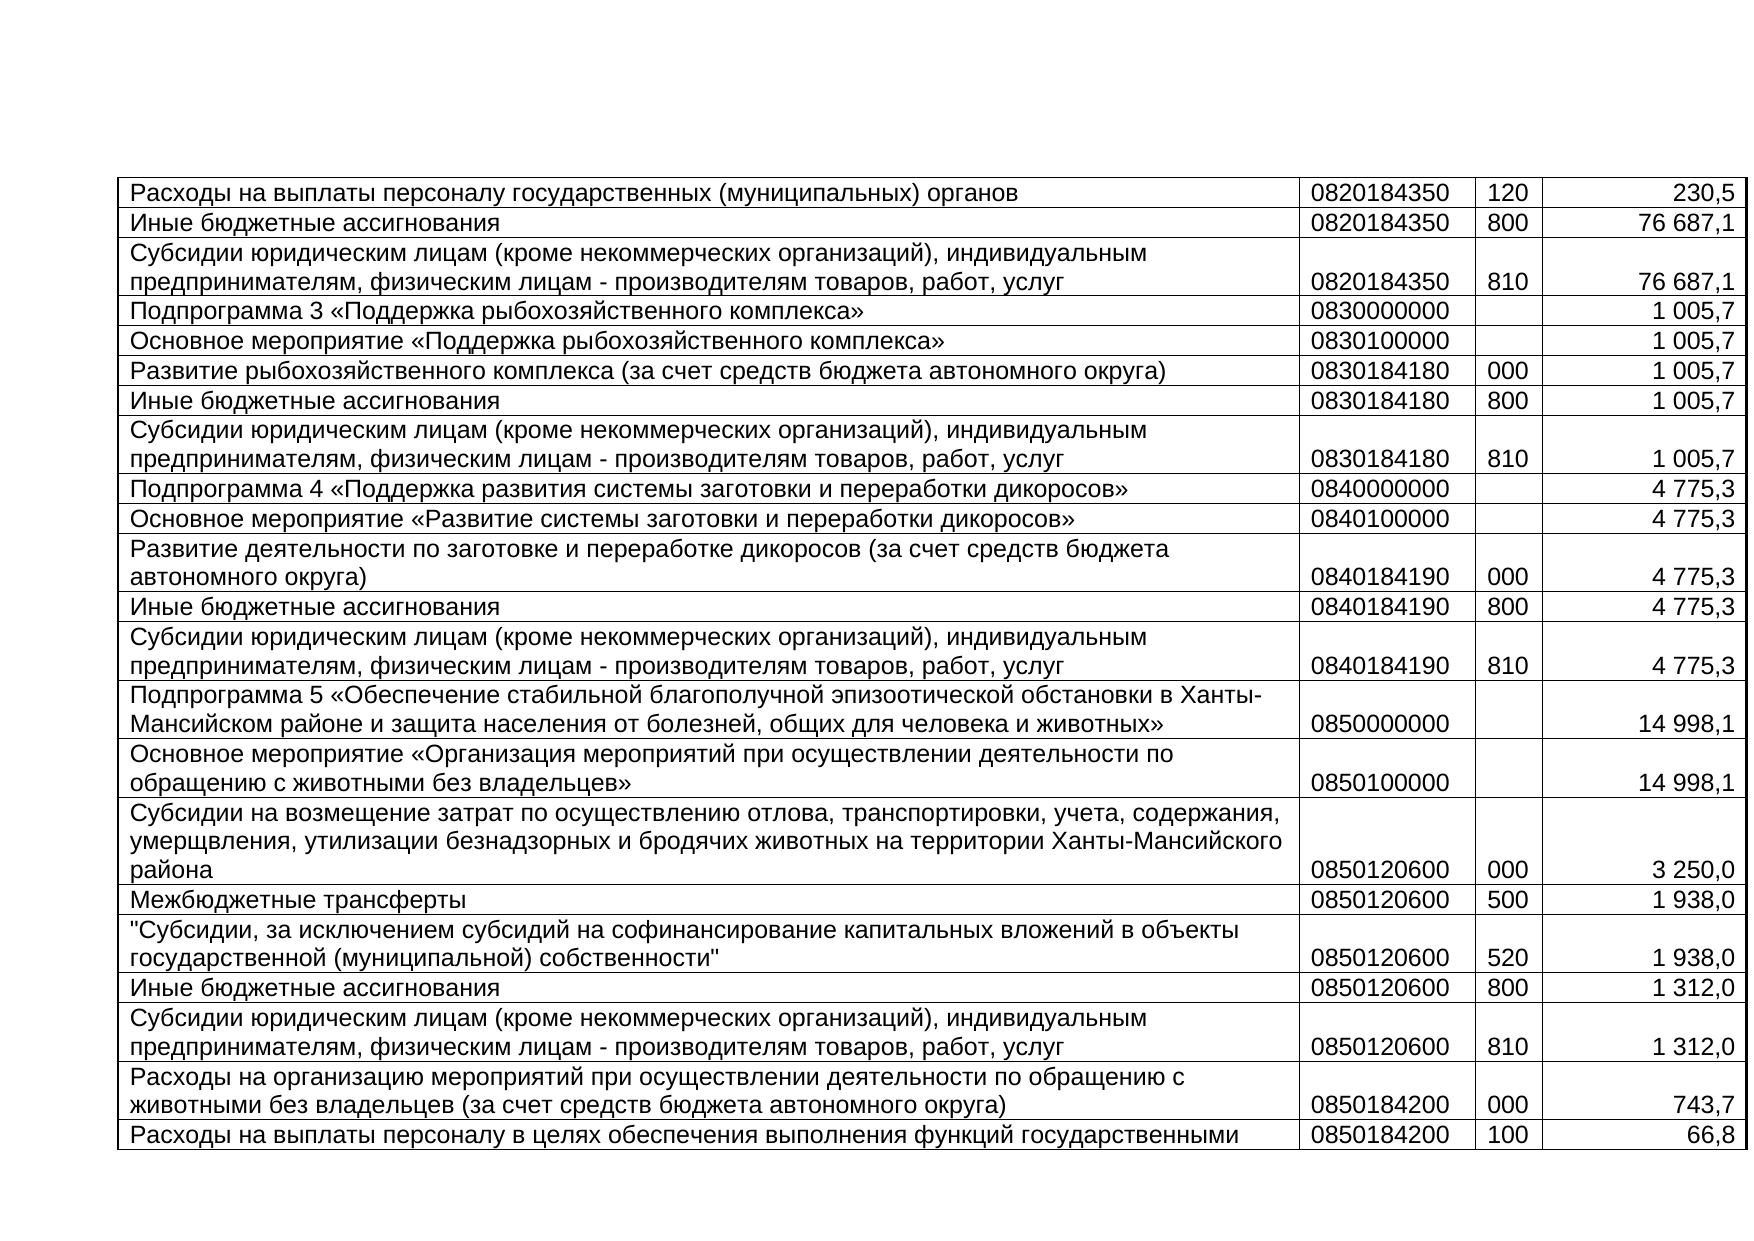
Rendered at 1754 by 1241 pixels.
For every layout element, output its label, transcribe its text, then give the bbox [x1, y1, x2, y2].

table_cell Иные бюджетные ассигнования [119, 208, 1299, 237]
table_cell 0850184200 [1300, 1062, 1475, 1119]
table_cell 0830184180 [1300, 356, 1475, 385]
table_cell 810 [1476, 1003, 1542, 1061]
table_cell 1 938,0 [1543, 885, 1745, 914]
table_cell [1476, 739, 1542, 797]
table_cell 1 312,0 [1543, 1003, 1745, 1061]
table_cell 520 [1476, 915, 1542, 972]
table_cell Субсидии на возмещение затрат по осуществлению отлова, транспортировки, учета, содержания, умерщвления, утилизации безнадзорных и бродячих животных на территории Ханты-Мансийского района [119, 798, 1299, 884]
table_cell 0850120600 [1300, 798, 1475, 884]
table_cell 1 005,7 [1543, 386, 1745, 414]
table_cell Подпрограмма 5 «Обеспечение стабильной благополучной эпизоотической обстановки в Ханты-Мансийском районе и защита населения от болезней, общих для человека и животных» [119, 681, 1299, 738]
table_cell Основное мероприятие «Поддержка рыбохозяйственного комплекса» [119, 326, 1299, 355]
table_cell Подпрограмма 3 «Поддержка рыбохозяйственного комплекса» [119, 296, 1299, 325]
table_cell 76 687,1 [1543, 238, 1745, 295]
table_cell Расходы на организацию мероприятий при осуществлении деятельности по обращению с животными без владельцев (за счет средств бюджета автономного округа) [119, 1062, 1299, 1119]
table_cell 800 [1476, 973, 1542, 1002]
table_cell 14 998,1 [1543, 681, 1745, 738]
table_cell [1476, 474, 1542, 503]
table_cell Подпрограмма 4 «Поддержка развития системы заготовки и переработки дикоросов» [119, 474, 1299, 503]
table_cell 4 775,3 [1543, 474, 1745, 503]
table_cell 0830000000 [1300, 296, 1475, 325]
table_cell 4 775,3 [1543, 534, 1745, 591]
table_cell 0850184200 [1300, 1120, 1475, 1149]
table_cell "Субсидии, за исключением субсидий на софинансирование капитальных вложений в объекты государственной (муниципальной) собственности" [119, 915, 1299, 972]
table_cell 0850120600 [1300, 973, 1475, 1002]
table_cell 1 005,7 [1543, 326, 1745, 355]
table_cell Развитие деятельности по заготовке и переработке дикоросов (за счет средств бюджета автономного округа) [119, 534, 1299, 591]
table_cell 76 687,1 [1543, 208, 1745, 237]
table_cell 1 938,0 [1543, 915, 1745, 972]
table_cell 000 [1476, 1062, 1542, 1119]
table_cell 0830100000 [1300, 326, 1475, 355]
table_cell 800 [1476, 386, 1542, 414]
table_cell 810 [1476, 238, 1542, 295]
table_cell 0850120600 [1300, 1003, 1475, 1061]
table_cell 000 [1476, 798, 1542, 884]
table_cell [1476, 681, 1542, 738]
table_cell 66,8 [1543, 1120, 1745, 1149]
table_cell 1 005,7 [1543, 356, 1745, 385]
table_cell 000 [1476, 534, 1542, 591]
table_cell 3 250,0 [1543, 798, 1745, 884]
table_cell 1 005,7 [1543, 296, 1745, 325]
table_cell 0840000000 [1300, 474, 1475, 503]
table_cell 1 312,0 [1543, 973, 1745, 1002]
table_cell 810 [1476, 416, 1542, 473]
table_cell 0840184190 [1300, 622, 1475, 679]
table_cell 0840184190 [1300, 534, 1475, 591]
table_cell 0840100000 [1300, 504, 1475, 533]
table_cell 0850100000 [1300, 739, 1475, 797]
table_cell Основное мероприятие «Развитие системы заготовки и переработки дикоросов» [119, 504, 1299, 533]
table_cell 14 998,1 [1543, 739, 1745, 797]
table_cell 743,7 [1543, 1062, 1745, 1119]
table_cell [119, 1120, 1299, 1149]
table_cell [1476, 296, 1542, 325]
table_cell [1476, 504, 1542, 533]
table_cell 810 [1476, 622, 1542, 679]
table_cell 0850000000 [1300, 681, 1475, 738]
table_cell 0830184180 [1300, 416, 1475, 473]
table_cell 120 [1476, 178, 1542, 207]
table_cell 0840184190 [1300, 592, 1475, 621]
table_cell 0820184350 [1300, 238, 1475, 295]
table_cell 230,5 [1543, 178, 1745, 207]
table_cell 4 775,3 [1543, 592, 1745, 621]
table_cell 800 [1476, 208, 1542, 237]
table_cell Межбюджетные трансферты [119, 885, 1299, 914]
table_cell Иные бюджетные ассигнования [119, 592, 1299, 621]
table_cell Иные бюджетные ассигнования [119, 973, 1299, 1002]
table_cell 800 [1476, 592, 1542, 621]
table_cell Расходы на выплаты персоналу государственных (муниципальных) органов [119, 178, 1299, 207]
table_cell 500 [1476, 885, 1542, 914]
table_cell Развитие рыбохозяйственного комплекса (за счет средств бюджета автономного округа) [119, 356, 1299, 385]
table_cell 4 775,3 [1543, 504, 1745, 533]
table_cell 000 [1476, 356, 1542, 385]
table_cell 100 [1476, 1120, 1542, 1149]
table_cell Иные бюджетные ассигнования [119, 386, 1299, 414]
table_cell 4 775,3 [1543, 622, 1745, 679]
table_cell 0830184180 [1300, 386, 1475, 414]
table_cell 0850120600 [1300, 915, 1475, 972]
table_cell 0820184350 [1300, 178, 1475, 207]
table_cell 0850120600 [1300, 885, 1475, 914]
table_cell 1 005,7 [1543, 416, 1745, 473]
table_cell [1476, 326, 1542, 355]
table_cell Основное мероприятие «Организация мероприятий при осуществлении деятельности по обращению с животными без владельцев» [119, 739, 1299, 797]
table_cell 0820184350 [1300, 208, 1475, 237]
